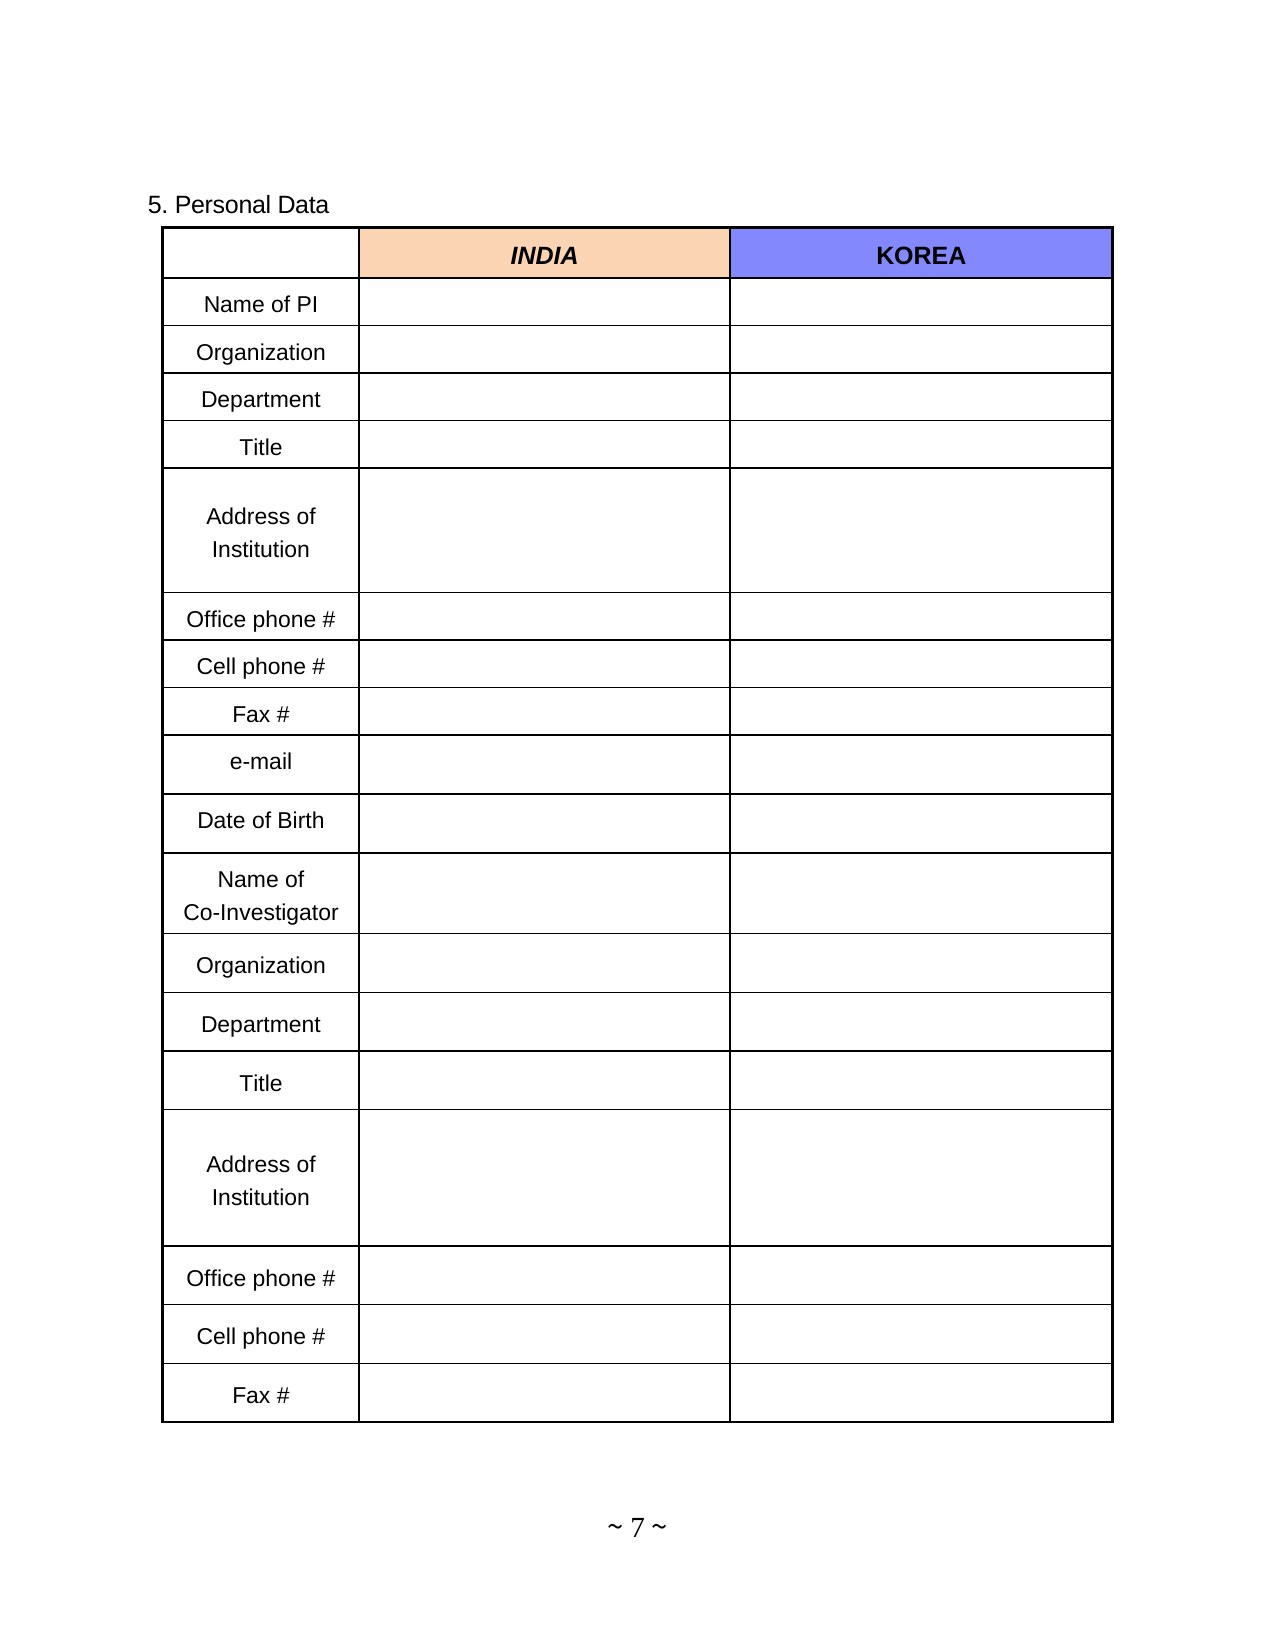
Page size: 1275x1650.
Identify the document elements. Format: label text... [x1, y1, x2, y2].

table_cell [360, 421, 729, 467]
table_cell Department [164, 993, 358, 1050]
table_cell [360, 1305, 729, 1362]
table_cell Office phone # [164, 1247, 358, 1304]
table_cell [360, 1247, 729, 1304]
table_header KOREA [731, 229, 1111, 277]
table_header INDIA [360, 229, 729, 277]
table_cell Organization [164, 934, 358, 991]
table_cell [731, 421, 1111, 467]
table_cell [731, 469, 1111, 591]
table_cell [731, 279, 1111, 324]
table_cell [360, 593, 729, 639]
table_cell [360, 641, 729, 686]
table_cell Title [164, 421, 358, 467]
table_cell Address of Institution [164, 469, 358, 591]
table_cell [731, 934, 1111, 991]
table_cell [360, 279, 729, 324]
table_cell [360, 1364, 729, 1421]
table_cell Cell phone # [164, 641, 358, 686]
table_cell [731, 1305, 1111, 1362]
table_cell [731, 688, 1111, 734]
table_cell Cell phone # [164, 1305, 358, 1362]
table_cell Address of Institution [164, 1110, 358, 1245]
table_cell Date of Birth [164, 795, 358, 852]
table_cell [731, 593, 1111, 639]
table_cell [731, 736, 1111, 793]
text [148, 190, 1127, 218]
table_cell [731, 1247, 1111, 1304]
table_cell Fax # [164, 688, 358, 734]
table_cell [731, 374, 1111, 419]
table_cell Office phone # [164, 593, 358, 639]
table_cell e-mail [164, 736, 358, 793]
table_cell [360, 326, 729, 372]
table_cell [731, 993, 1111, 1050]
table_cell Department [164, 374, 358, 419]
table_cell [731, 326, 1111, 372]
table_cell [731, 641, 1111, 686]
table_cell [360, 374, 729, 419]
table_cell [360, 736, 729, 793]
table_cell [360, 854, 729, 933]
table_cell Name of Co-Investigator [164, 854, 358, 933]
table_cell [731, 1364, 1111, 1421]
table_cell [360, 993, 729, 1050]
table_cell [360, 795, 729, 852]
table_cell [731, 1052, 1111, 1109]
table_cell [360, 934, 729, 991]
table_cell Fax # [164, 1364, 358, 1421]
table_cell [360, 688, 729, 734]
table_cell [360, 1110, 729, 1245]
table_cell [731, 795, 1111, 852]
table_cell [731, 1110, 1111, 1245]
table_cell Name of PI [164, 279, 358, 324]
table_header [164, 229, 358, 277]
table_cell Title [164, 1052, 358, 1109]
table_cell Organization [164, 326, 358, 372]
table_cell [731, 854, 1111, 933]
table_cell [360, 469, 729, 591]
table_cell [360, 1052, 729, 1109]
